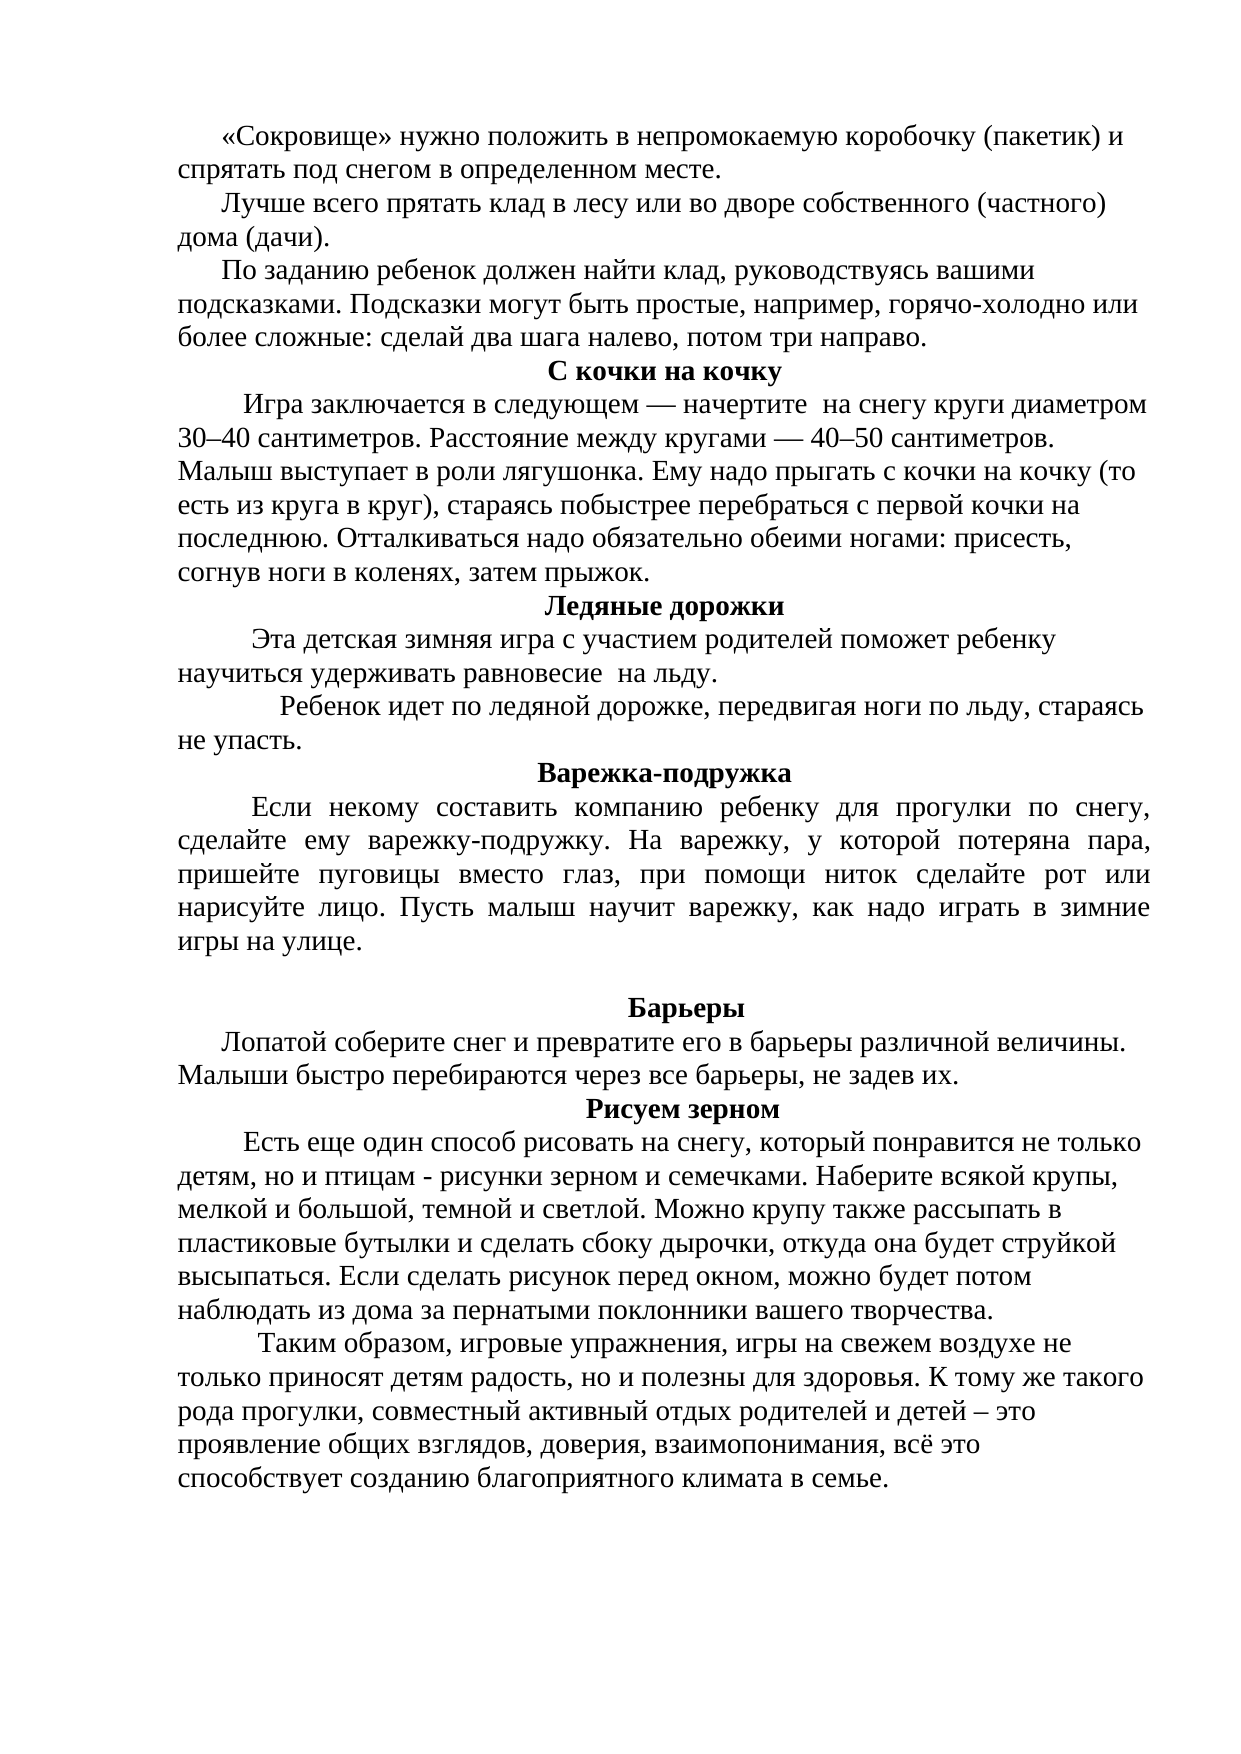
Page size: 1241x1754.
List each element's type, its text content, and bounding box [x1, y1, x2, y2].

text С кочки на кочку [177, 353, 1152, 386]
text Барьеры [177, 957, 1152, 1024]
text Если некому составить компанию ребенку для прогулки по снегу, сделайте ему варежку-подружку. На варежку, у которой потеряна пара, пришейте пуговицы вместо глаз, при помощи ниток сделайте рот или нарисуйте лицо. Пусть малыш научит варежку, как надо играть в зимние игры на улице. [177, 789, 1152, 957]
text По заданию ребенок должен найти клад, руководствуясь вашими подсказками. Подсказки могут быть простые, например, горячо-холодно или более сложные: сделай два шага налево, потом три направо. [177, 252, 1152, 353]
text Рисуем зерном [177, 1091, 1152, 1124]
text Ребенок идет по ледяной дорожке, передвигая ноги по льду, стараясь не упасть. [177, 688, 1152, 755]
text Лучше всего прятать клад в лесу или во дворе собственного (частного) дома (дачи). [177, 185, 1152, 252]
text Ледяные дорожки [177, 588, 1152, 621]
text Игра заключается в следующем — начертите на снегу круги диаметром 30–40 сантиметров. Расстояние между кругами — 40–50 сантиметров. Малыш выступает в роли лягушонка. Ему надо прыгать с кочки на кочку (то есть из круга в круг), стараясь побыстрее перебраться с первой кочки на последнюю. Отталкиваться надо обязательно обеими ногами: присесть, согнув ноги в коленях, затем прыжок. [177, 386, 1152, 588]
text Таким образом, игровые упражнения, игры на свежем воздухе не только приносят детям радость, но и полезны для здоровья. К тому же такого рода прогулки, совместный активный отдых родителей и детей – это проявление общих взглядов, доверия, взаимопонимания, всё это способствует созданию благоприятного климата в семье. [177, 1326, 1152, 1493]
text Эта детская зимняя игра с участием родителей поможет ребенку научиться удерживать равновесие на льду. [177, 621, 1152, 688]
text Есть еще один способ рисовать на снегу, который понравится не только детям, но и птицам - рисунки зерном и семечками. Наберите всякой крупы, мелкой и большой, темной и светлой. Можно крупу также рассыпать в пластиковые бутылки и сделать сбоку дырочки, откуда она будет струйкой высыпаться. Если сделать рисунок перед окном, можно будет потом наблюдать из дома за пернатыми поклонники вашего творчества. [177, 1124, 1152, 1326]
text «Сокровище» нужно положить в непромокаемую коробочку (пакетик) и спрятать под снегом в определенном месте. [177, 118, 1152, 185]
text Варежка-подружка [177, 755, 1152, 789]
text Лопатой соберите снег и превратите его в барьеры различной величины. Малыши быстро перебираются через все барьеры, не задев их. [177, 1024, 1152, 1091]
